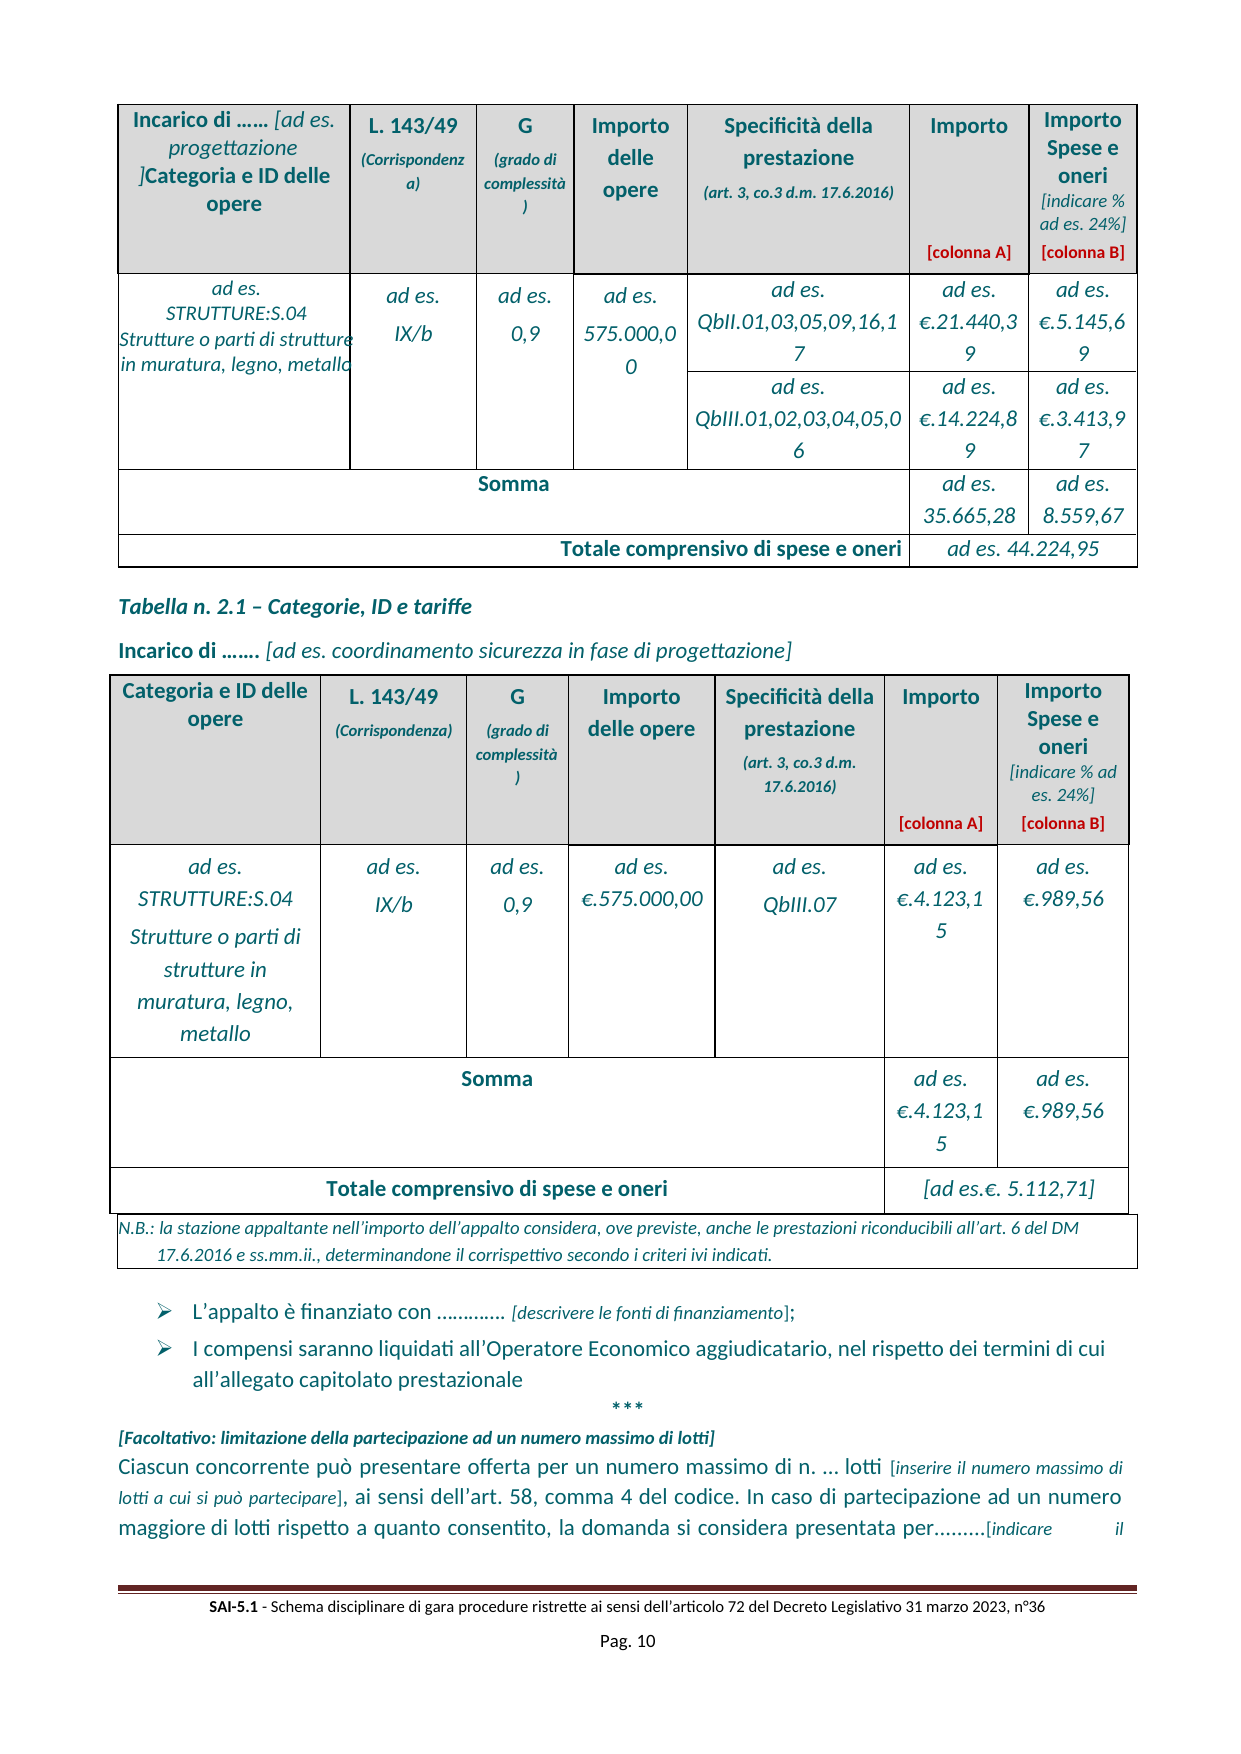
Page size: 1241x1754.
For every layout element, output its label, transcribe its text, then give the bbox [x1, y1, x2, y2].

table_cell ad es. IX/b [321, 845, 466, 1057]
table_header G (grado di complessità) [467, 676, 568, 844]
table_header Importo [colonna A] [885, 676, 997, 844]
table_cell Totale comprensivo di spese e oneri [119, 535, 909, 566]
table_header G (grado di complessità) [477, 105, 573, 273]
text Incarico di ……. [ad es. coordinamento sicurezza in fase di progettazione] [118, 636, 1137, 664]
list L’appalto è finanziato con …………. [descrivere le fonti di finanziamento]; [155, 1297, 1137, 1325]
table_cell ad es. €.989,56 [998, 1058, 1128, 1167]
table_header Importo Spese e oneri [indicare % ad es. 24%] [colonna B] [998, 676, 1128, 844]
text *** [118, 1396, 1137, 1424]
table_cell ad es. QbII.01,03,05,09,16,17 [688, 275, 909, 371]
table_header L. 143/49 (Corrispondenza) [351, 105, 476, 273]
table_cell Somma [119, 470, 909, 533]
table_cell ad es. €.3.413,97 [1029, 371, 1137, 468]
table_cell ad es. 44.224,95 [910, 534, 1137, 566]
table_cell ad es. STRUTTURE:S.04 Strutture o parti di strutture in muratura, legno, metallo [119, 274, 349, 468]
table_cell ad es. 575.000,00 [574, 275, 687, 468]
table_cell ad es. €.989,56 [998, 845, 1128, 1057]
table_header Importo Spese e oneri [indicare % ad es. 24%] [colonna B] [1030, 105, 1136, 273]
text N.B.: la stazione appaltante nell’importo dell’appalto considera, ove previste, anche le prestazioni riconducibili all’art. 6 del DM [118, 1215, 1137, 1239]
table_header Specificità della prestazione (art. 3, co.3 d.m. 17.6.2016) [716, 676, 884, 844]
table_cell ad es. €.14.224,89 [910, 372, 1028, 468]
table_cell ad es. 8.559,67 [1029, 469, 1137, 533]
table_cell Totale comprensivo di spese e oneri [111, 1168, 884, 1212]
table_header L. 143/49 (Corrispondenza) [321, 676, 466, 844]
table_header Categoria e ID delle opere [111, 676, 320, 844]
table_header Incarico di …… [ad es. progettazione]Categoria e ID delle opere [119, 105, 349, 273]
table_cell ad es. IX/b [351, 274, 476, 468]
table_cell ad es. €.5.145,69 [1029, 274, 1137, 371]
table_cell ad es. €.4.123,15 [885, 1058, 997, 1167]
table_cell [ad es.€. 5.112,71] [885, 1168, 1128, 1212]
text 17.6.2016 e ss.mm.ii., determinandone il corrispettivo secondo i criteri ivi indicati. [118, 1240, 1137, 1268]
text [Facoltativo: limitazione della partecipazione ad un numero massimo di lotti] [118, 1427, 1123, 1449]
table_cell ad es. €.4.123,15 [885, 846, 997, 1057]
table_header Importo delle opere [569, 676, 714, 844]
table_cell ad es. QbIII.01,02,03,04,05,06 [688, 372, 909, 468]
table_header Specificità della prestazione (art. 3, co.3 d.m. 17.6.2016) [688, 105, 909, 273]
table_cell ad es. STRUTTURE:S.04 Strutture o parti di strutture in muratura, legno, metallo [111, 845, 320, 1057]
table_cell Somma [111, 1058, 884, 1167]
list I compensi saranno liquidati all’Operatore Economico aggiudicatario, nel rispetto dei termini di cui all’allegato capitolato prestazionale [155, 1334, 1137, 1393]
table_cell ad es. 35.665,28 [910, 470, 1028, 533]
table_cell ad es. €.575.000,00 [569, 846, 714, 1057]
table_cell ad es. €.21.440,39 [910, 275, 1028, 371]
table_cell ad es. 0,9 [467, 845, 568, 1057]
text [118, 1452, 1123, 1541]
table_cell ad es. QbIII.07 [716, 846, 884, 1057]
text Tabella n. 2.1 – Categorie, ID e tariffe [118, 592, 1137, 621]
table_header Importo delle opere [575, 105, 687, 273]
table_header Importo [colonna A] [910, 105, 1028, 273]
table_cell ad es. 0,9 [477, 274, 573, 468]
